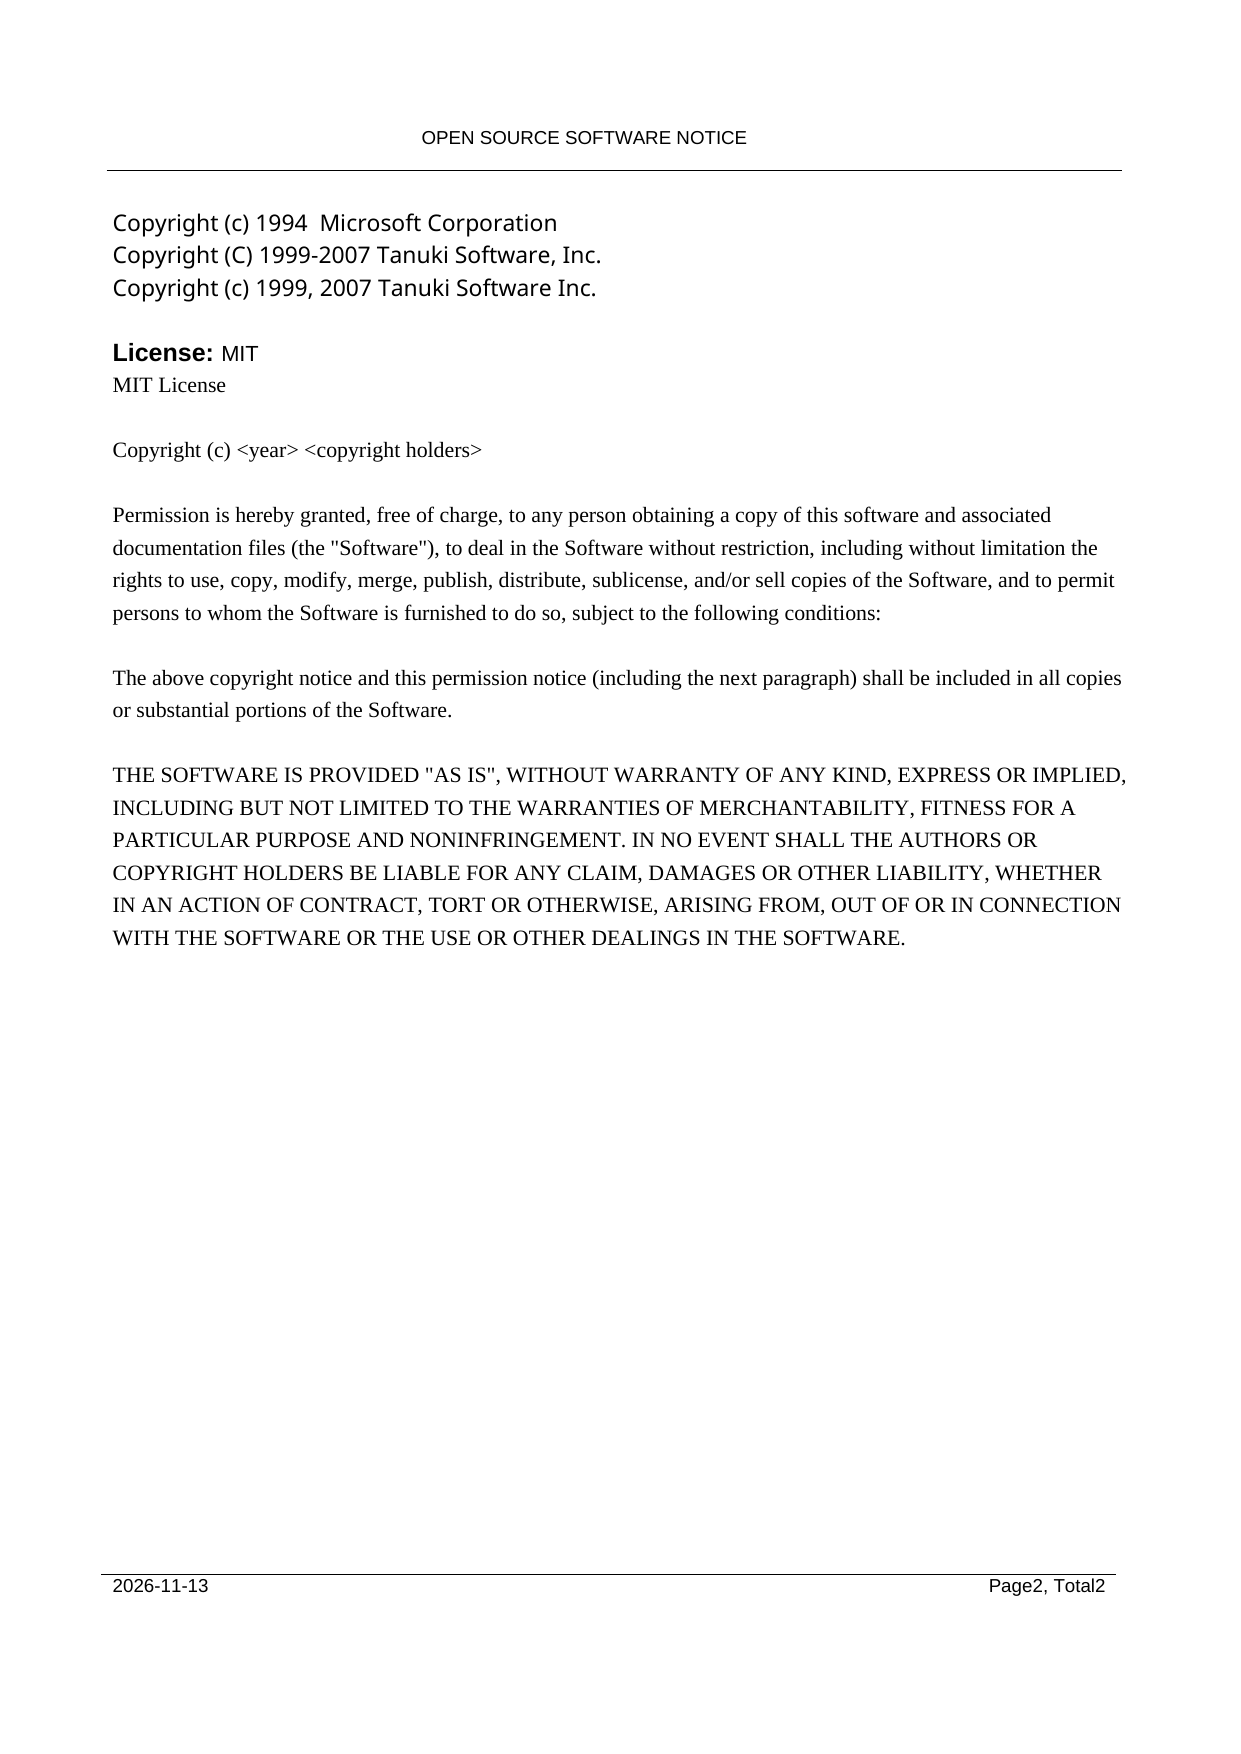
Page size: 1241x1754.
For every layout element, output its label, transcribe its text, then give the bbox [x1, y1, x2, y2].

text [112, 206, 1128, 336]
text License: MIT [112, 336, 1128, 369]
text MIT License Copyright (c) <year> <copyright holders> Permission is hereby granted, free of charge, to any person obtaining a copy of this software and associated documentation files (the "Software"), to deal in the Software without restriction, including without limitation the rights to use, copy, modify, merge, publish, distribute, sublicense, and/or sell copies of the Software, and to permit persons to whom the Software is furnished to do so, subject to the following conditions: The above copyright notice and this permission notice (including the next paragraph) shall be included in all copies or substantial portions of the Software. THE SOFTWARE IS PROVIDED "AS IS", WITHOUT WARRANTY OF ANY KIND, EXPRESS OR IMPLIED, INCLUDING BUT NOT LIMITED TO THE WARRANTIES OF MERCHANTABILITY, FITNESS FOR A PARTICULAR PURPOSE AND NONINFRINGEMENT. IN NO EVENT SHALL THE AUTHORS OR COPYRIGHT HOLDERS BE LIABLE FOR ANY CLAIM, DAMAGES OR OTHER LIABILITY, WHETHER IN AN ACTION OF CONTRACT, TORT OR OTHERWISE, ARISING FROM, OUT OF OR IN CONNECTION WITH THE SOFTWARE OR THE USE OR OTHER DEALINGS IN THE SOFTWARE. [112, 369, 1128, 954]
